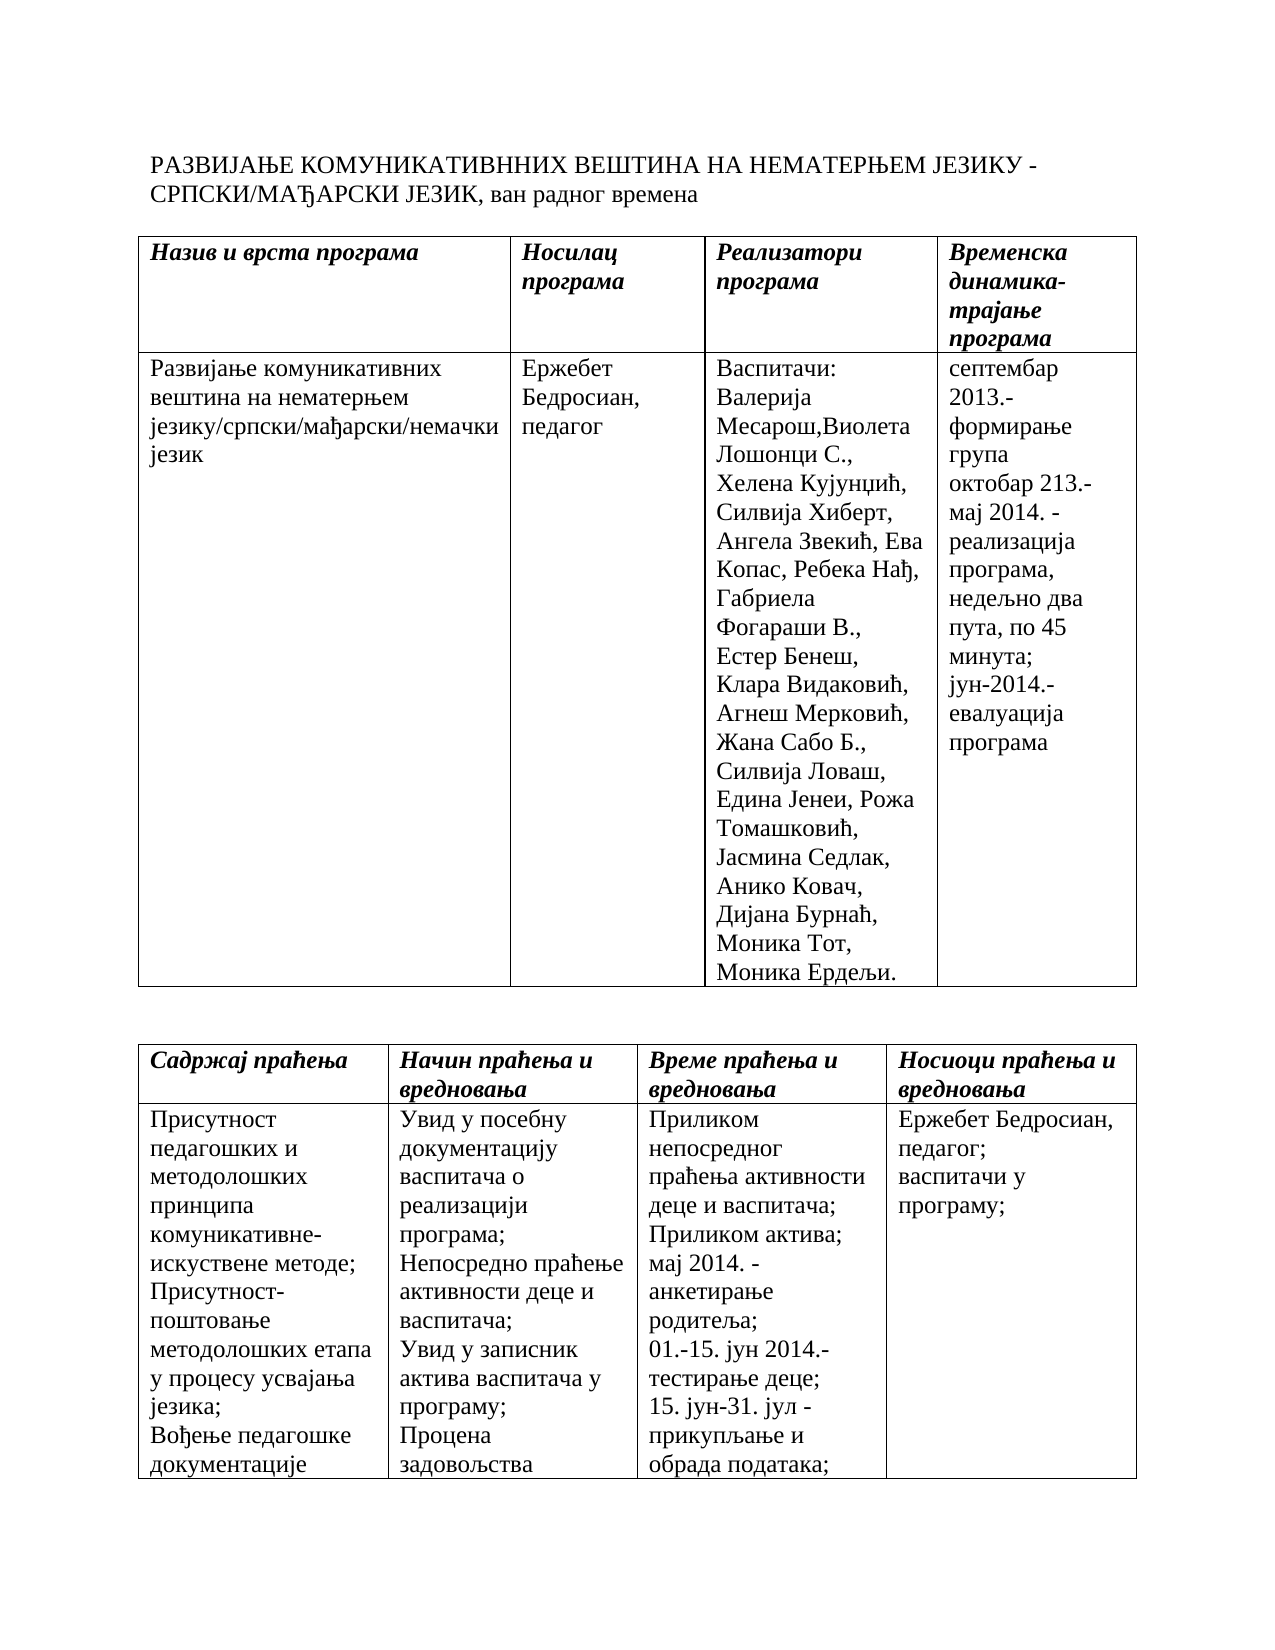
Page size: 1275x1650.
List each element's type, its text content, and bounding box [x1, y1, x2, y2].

table_header Носиоци праћења и вредновања [887, 1045, 1136, 1103]
table_header Носилац програма [511, 237, 704, 352]
text РАЗВИЈАЊЕ КОМУНИКАТИВННИХ ВЕШТИНА НА НЕМАТЕРЊЕМ ЈЕЗИКУ - СРПСКИ/МАЂАРСКИ ЈЕЗИК, ван радног времена [150, 150, 1125, 207]
table_header Назив и врста програма [139, 237, 510, 352]
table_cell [389, 1104, 637, 1478]
table_cell Развијање комуникативних вештина на нематерњем језику/српски/мађарски/немачки језик [139, 353, 510, 986]
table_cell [139, 1104, 388, 1478]
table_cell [887, 1104, 1136, 1478]
table_cell септембар 2013.-формирање група октобар 213.-мај 2014. -реализација програма, недељно два пута, по 45 минута; јун-2014.-евалуација програма [938, 353, 1136, 986]
table_header Начин праћења и вредновања [389, 1045, 637, 1103]
table_cell Ержебет Бедросиан, педагог [511, 353, 704, 986]
table_header Временска динамика-трајање програма [938, 237, 1136, 352]
table_cell Васпитачи: Валерија Месарош,Виолета Лошонци С., Хелена Кујунџић, Силвија Хиберт, Ангела Звекић, Ева Копас, Ребека Нађ, Габриела Фогараши В., Естер Бенеш, Клара Видаковић, Агнеш Мерковић, Жана Сабо Б., Силвија Ловаш, Едина Јенеи, Рожа Томашковић, Јасмина Седлак, Анико Ковач, Дијана Бурнаћ, Моника Тот, Моника Ердељи. [706, 353, 937, 986]
table_header Реализатори програма [706, 237, 937, 352]
table_header Време праћења и вредновања [638, 1045, 886, 1103]
table_header Садржај праћења [139, 1045, 388, 1103]
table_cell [638, 1104, 886, 1478]
